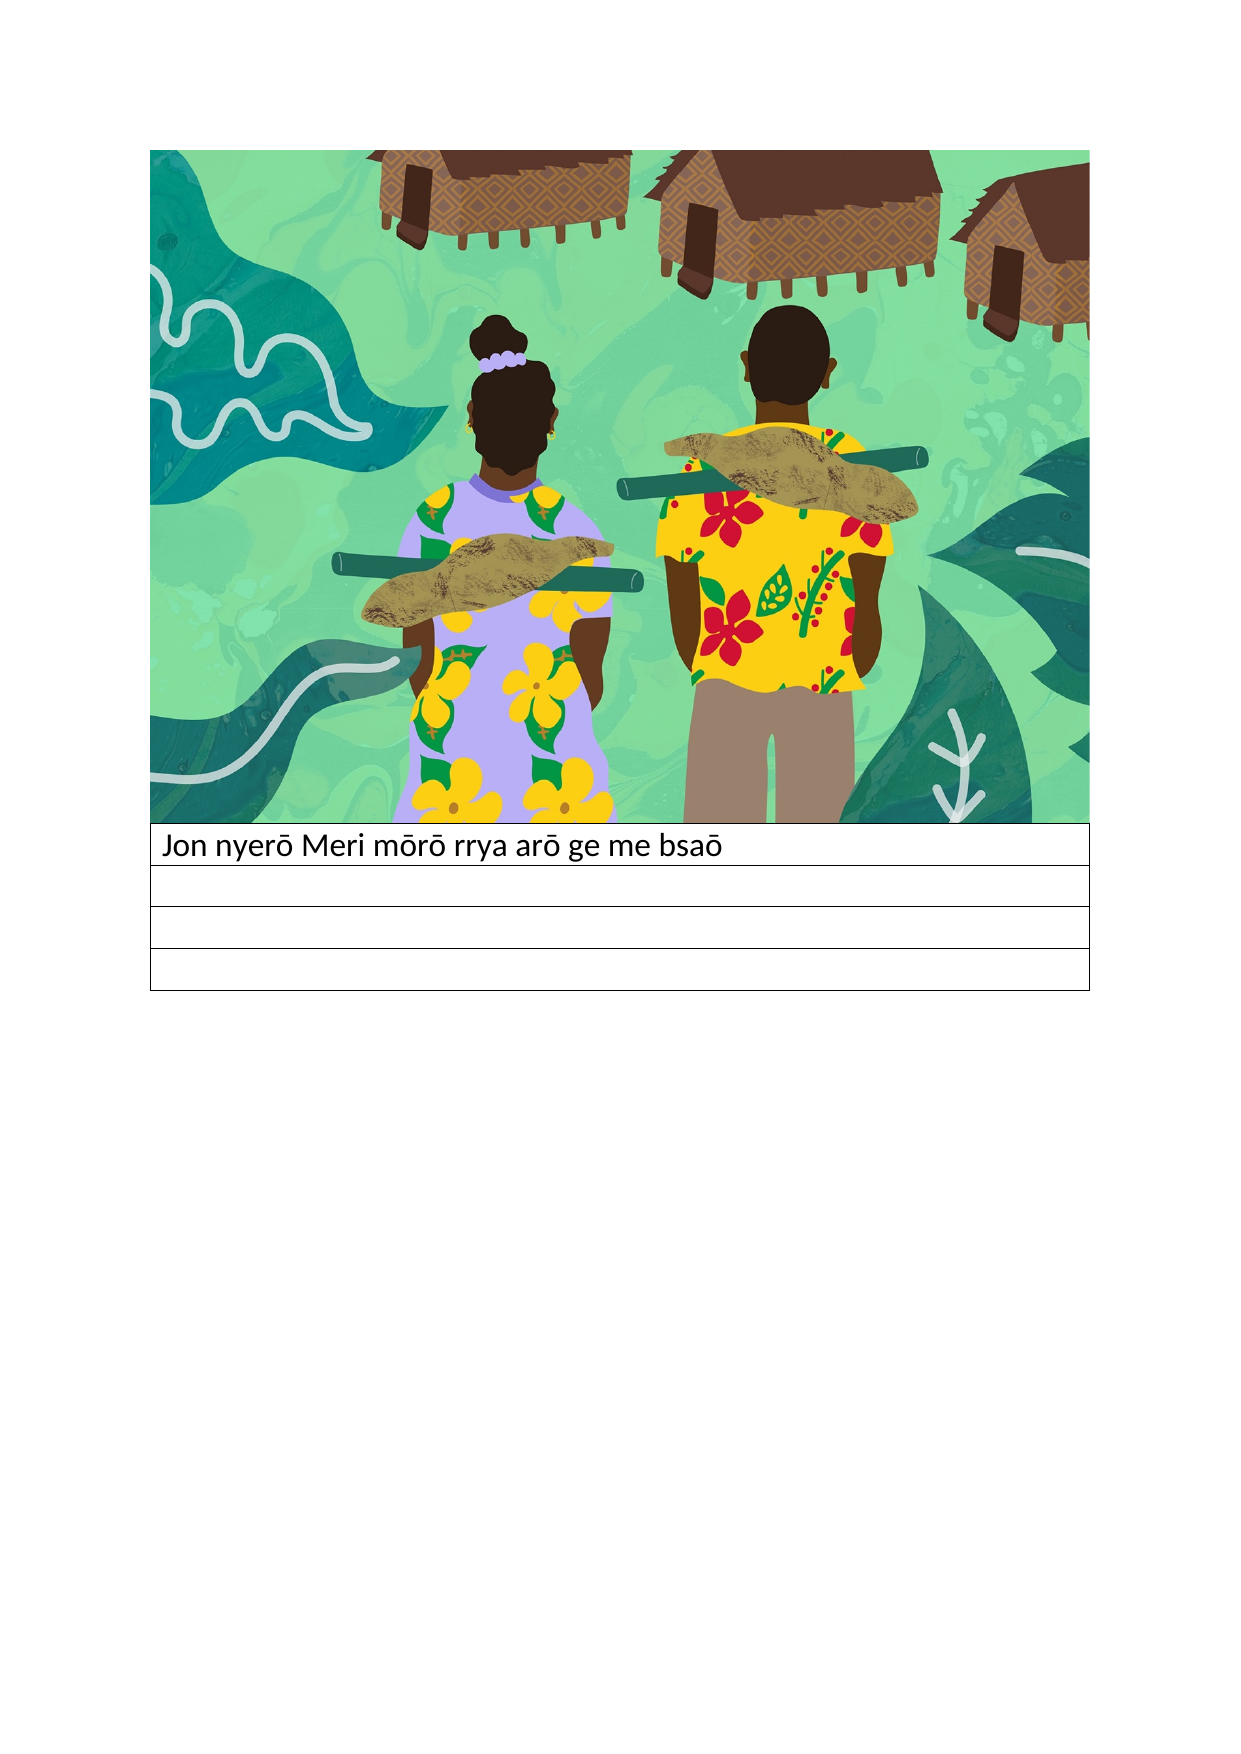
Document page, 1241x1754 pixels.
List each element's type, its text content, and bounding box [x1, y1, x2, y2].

table_cell [151, 949, 1089, 990]
table_cell [151, 866, 1089, 906]
table_cell [151, 907, 1089, 948]
picture [150, 150, 1090, 823]
table_header Jon nyerō Meri mōrō rrya arō ge me bsaō [151, 824, 1089, 864]
